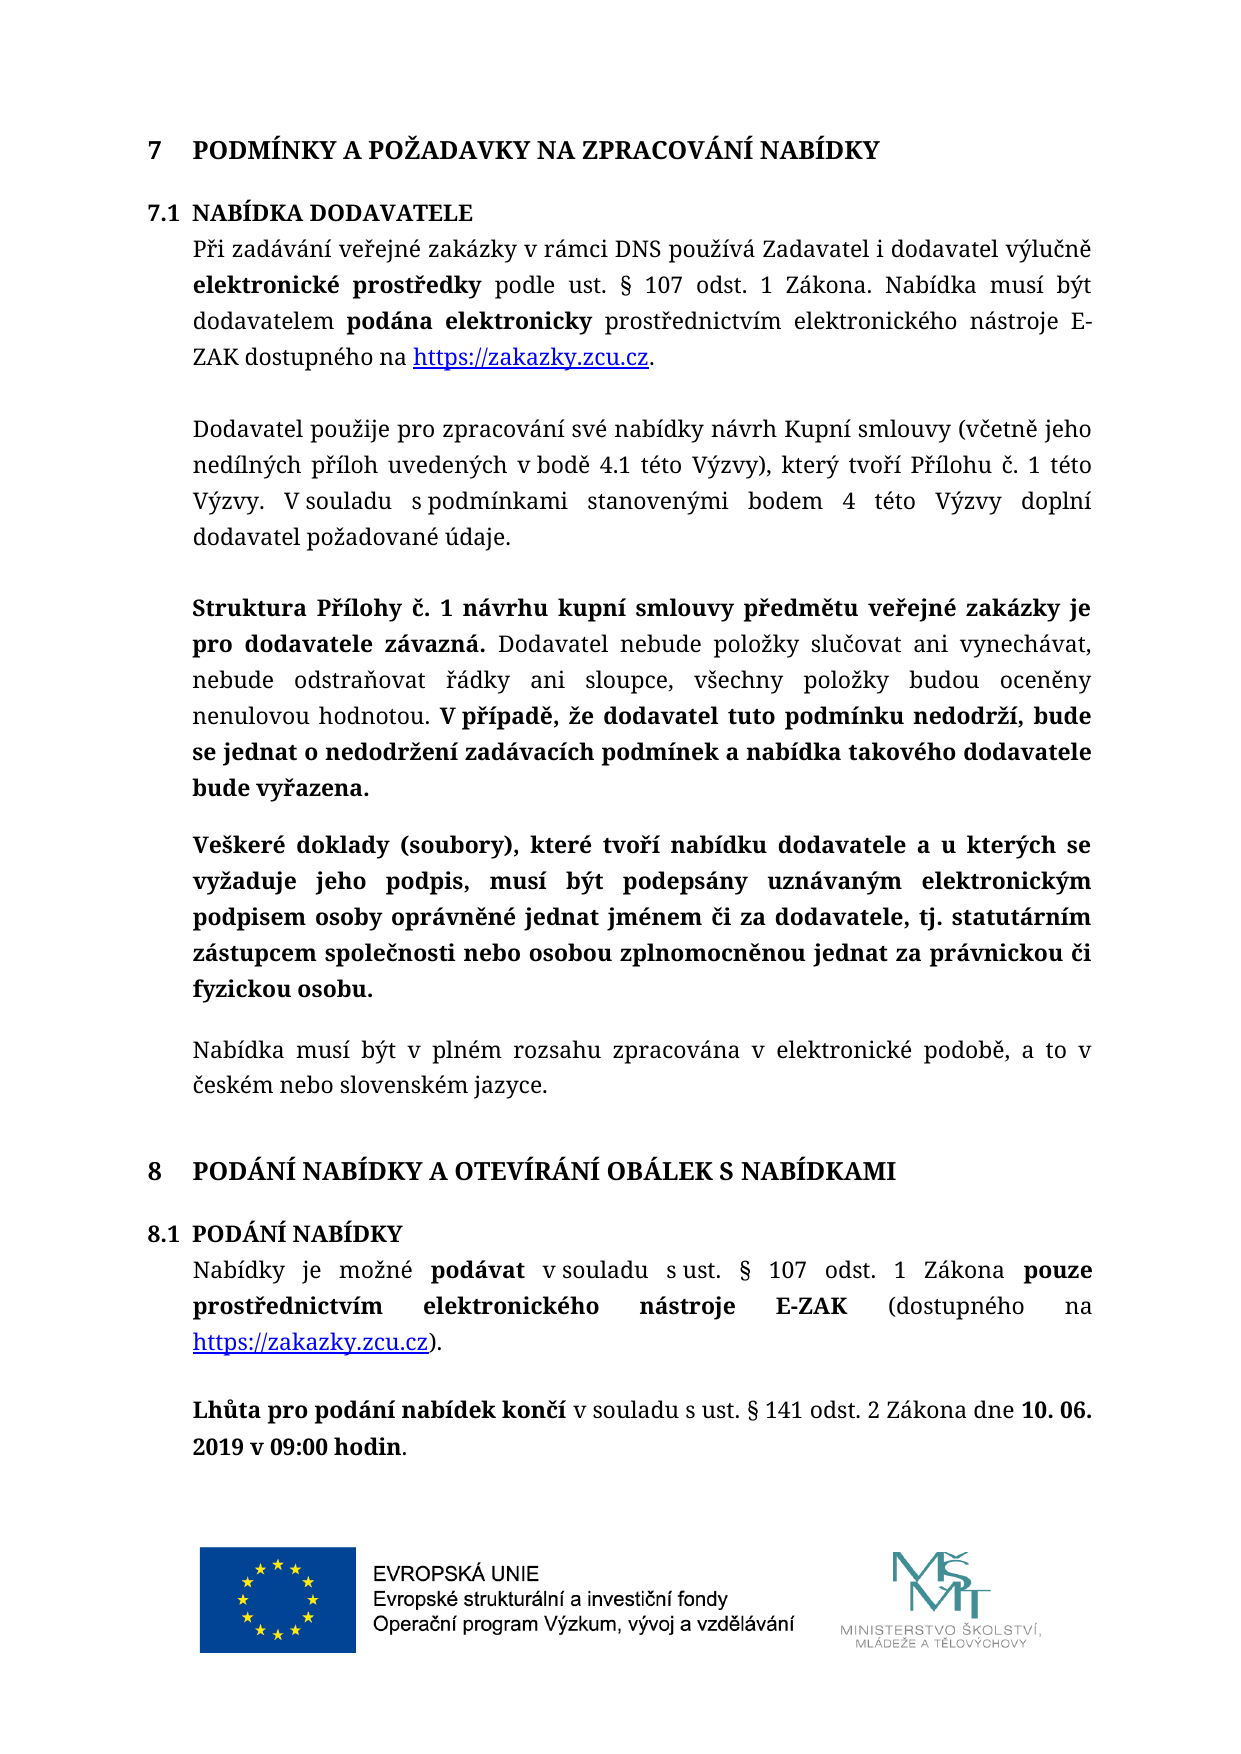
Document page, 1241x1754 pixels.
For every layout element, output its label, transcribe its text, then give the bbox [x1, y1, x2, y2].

subtitle PODMÍNKY A POŽADAVKY NA ZPRACOVÁNÍ NABÍDKY [148, 133, 1093, 167]
text Nabídka musí být v plném rozsahu zpracována v elektronické podobě, a to v českém nebo slovenském jazyce. [192, 1033, 1093, 1101]
subtitle PODÁNÍ NABÍDKY A OTEVÍRÁNÍ OBÁLEK S NABÍDKAMI [148, 1154, 1093, 1188]
picture [147, 1495, 1093, 1705]
subtitle NABÍDKA DODAVATELE [147, 197, 1093, 228]
text Nabídky je možné podávat v souladu s ust. § 107 odst. 1 Zákona pouze prostřednictvím elektronického nástroje E-ZAK (dostupného na https://zakazky.zcu.cz). [193, 1254, 1093, 1357]
text Veškeré doklady (soubory), které tvoří nabídku dodavatele a u kterých se vyžaduje jeho podpis, musí být podepsány uznávaným elektronickým podpisem osoby oprávněné jednat jménem či za dodavatele, tj. statutárním zástupcem společnosti nebo osobou zplnomocněnou jednat za právnickou či fyzickou osobu. [193, 829, 1093, 1004]
text Dodavatel použije pro zpracování své nabídky návrh Kupní smlouvy (včetně jeho nedílných příloh uvedených v bodě 4.1 této Výzvy), který tvoří Přílohu č. 1 této Výzvy. V souladu s podmínkami stanovenými bodem 4 této Výzvy doplní dodavatel požadované údaje. [193, 413, 1093, 552]
text Struktura Přílohy č. 1 návrhu kupní smlouvy předmětu veřejné zakázky je pro dodavatele závazná. Dodavatel nebude položky slučovat ani vynechávat, nebude odstraňovat řádky ani sloupce, všechny položky budou oceněny nenulovou hodnotou. V případě, že dodavatel tuto podmínku nedodrží, bude se jednat o nedodržení zadávacích podmínek a nabídka takového dodavatele bude vyřazena. [192, 592, 1093, 803]
text Lhůta pro podání nabídek končí v souladu s ust. § 141 odst. 2 Zákona dne 10. 06. 2019 v 09:00 hodin. [193, 1394, 1093, 1462]
subtitle PODÁNÍ NABÍDKY [147, 1218, 1093, 1249]
text Při zadávání veřejné zakázky v rámci DNS používá Zadavatel i dodavatel výlučně elektronické prostředky podle ust. § 107 odst. 1 Zákona. Nabídka musí být dodavatelem podána elektronicky prostřednictvím elektronického nástroje E-ZAK dostupného na https://zakazky.zcu.cz. [193, 233, 1093, 372]
